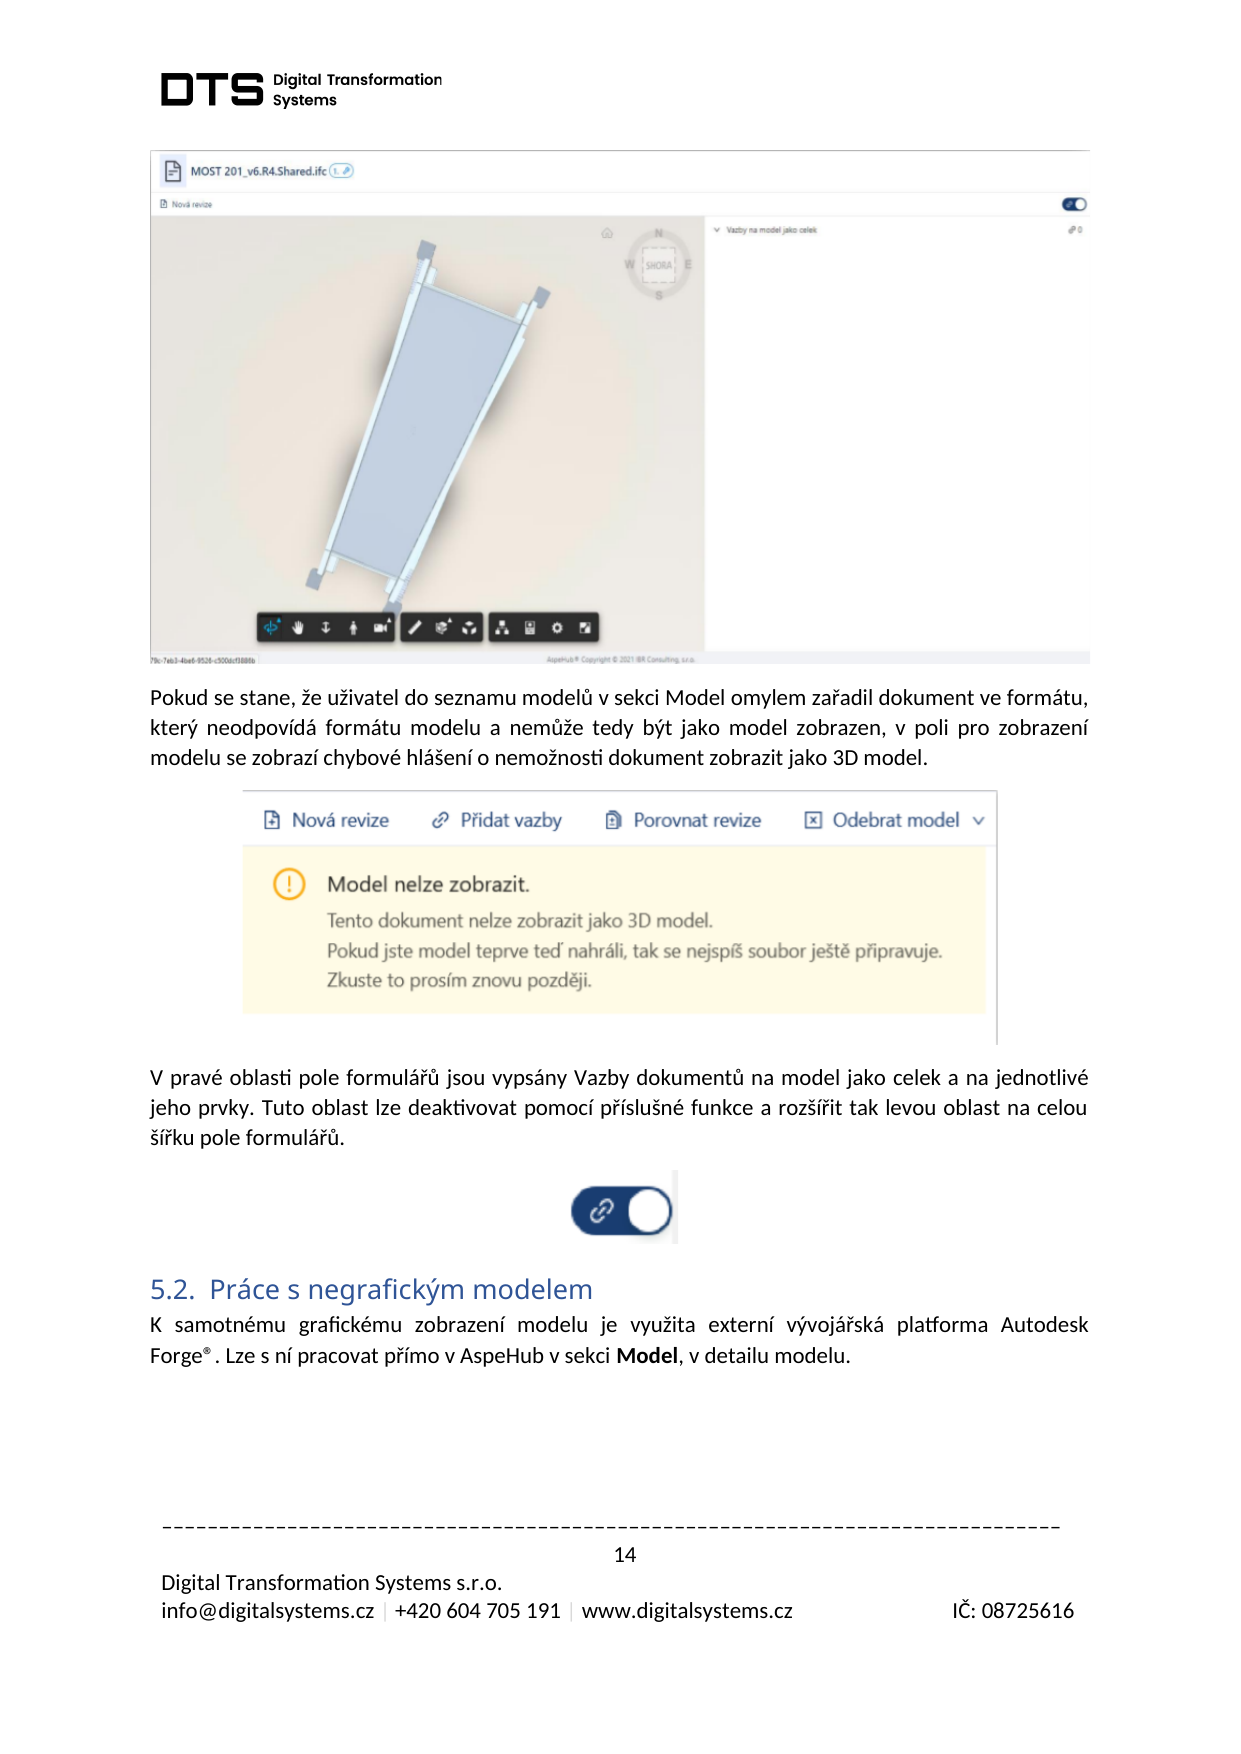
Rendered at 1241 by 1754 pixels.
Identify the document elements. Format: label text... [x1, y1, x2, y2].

text Pokud se stane, že uživatel do seznamu modelů v sekci Model omylem zařadil dokument ve formátu, který neodpovídá formátu modelu a nemůže tedy být jako model zobrazen, v poli pro zobrazení modelu se zobrazí chybové hlášení o nemožnosti dokument zobrazit jako 3D model. [150, 683, 1090, 771]
picture [150, 150, 1091, 664]
text K samotnému grafickému zobrazení modelu je využita externí vývojářská platforma Autodesk Forge®. Lze s ní pracovat přímo v AspeHub v sekci Model, v detailu modelu. [150, 1311, 1090, 1369]
text V pravé oblasti pole formulářů jsou vypsány Vazby dokumentů na model jako celek a na jednotlivé jeho prvky. Tuto oblast lze deaktivovat pomocí příslušné funkce a rozšířit tak levou oblast na celou šířku pole formulářů. [150, 1063, 1090, 1151]
subtitle Práce s negrafickým modelem [150, 1271, 1090, 1308]
picture [242, 790, 998, 1045]
picture [161, 73, 442, 109]
picture [562, 1170, 679, 1244]
